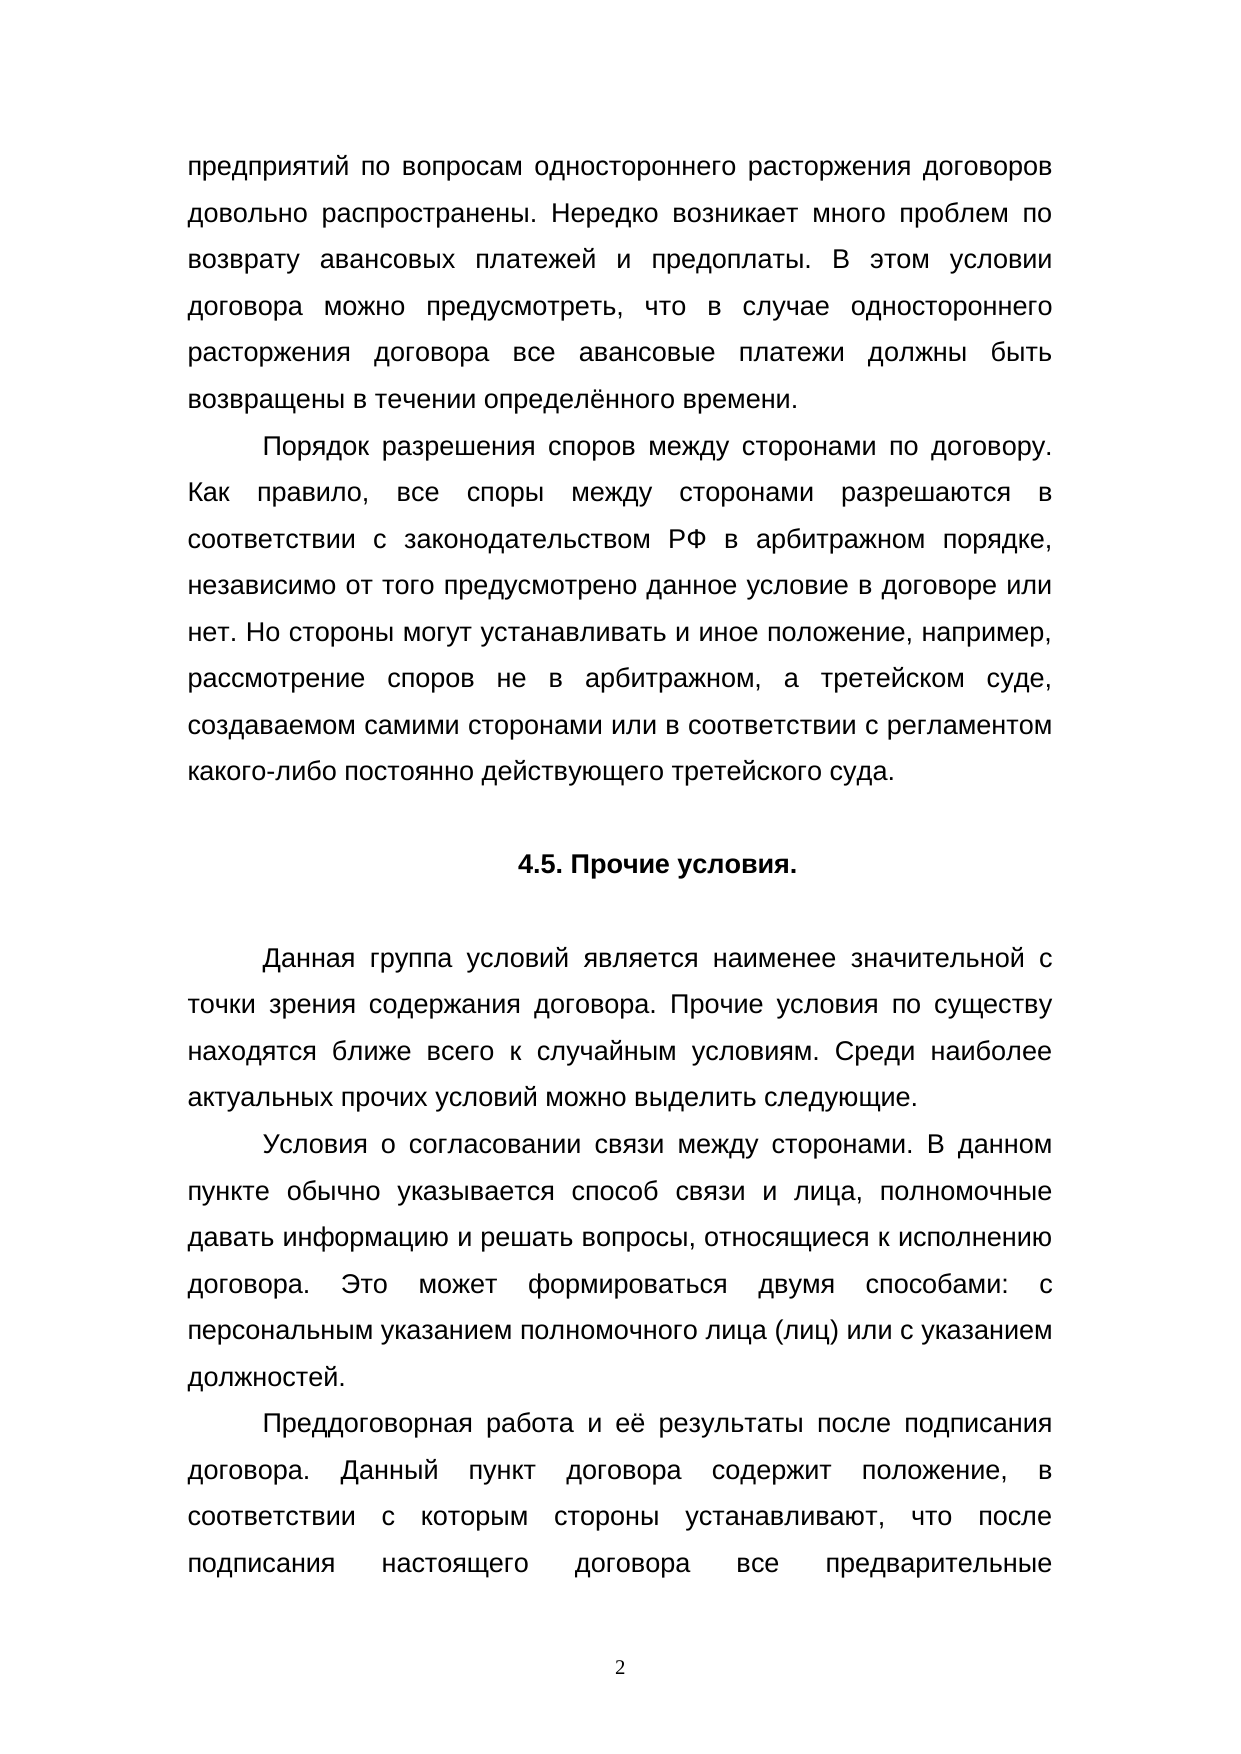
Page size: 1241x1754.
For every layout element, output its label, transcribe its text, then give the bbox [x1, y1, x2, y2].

text Данная группа условий является наименее значительной с точки зрения содержания договора. Прочие условия по существу находятся ближе всего к случайным условиям. Среди наиболее актуальных прочих условий можно выделить следующие. [187, 942, 1053, 1112]
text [187, 150, 1053, 414]
text Условия о согласовании связи между сторонами. В данном пункте обычно указывается способ связи и лица, полномочные давать информацию и решать вопросы, относящиеся к исполнению договора. Это может формироваться двумя способами: с персональным указанием полномочного лица (лиц) или с указанием должностей. [187, 1128, 1053, 1392]
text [187, 1407, 1053, 1578]
text 4.5. Прочие условия. [187, 848, 1053, 879]
text Порядок разрешения споров между сторонами по договору. Как правило, все споры между сторонами разрешаются в соответствии с законодательством РФ в арбитражном порядке, независимо от того предусмотрено данное условие в договоре или нет. Но стороны могут устанавливать и иное положение, например, рассмотрение споров не в арбитражном, а третейском суде, создаваемом самими сторонами или в соответствии с регламентом какого-либо постоянно действующего третейского суда. [187, 429, 1053, 786]
